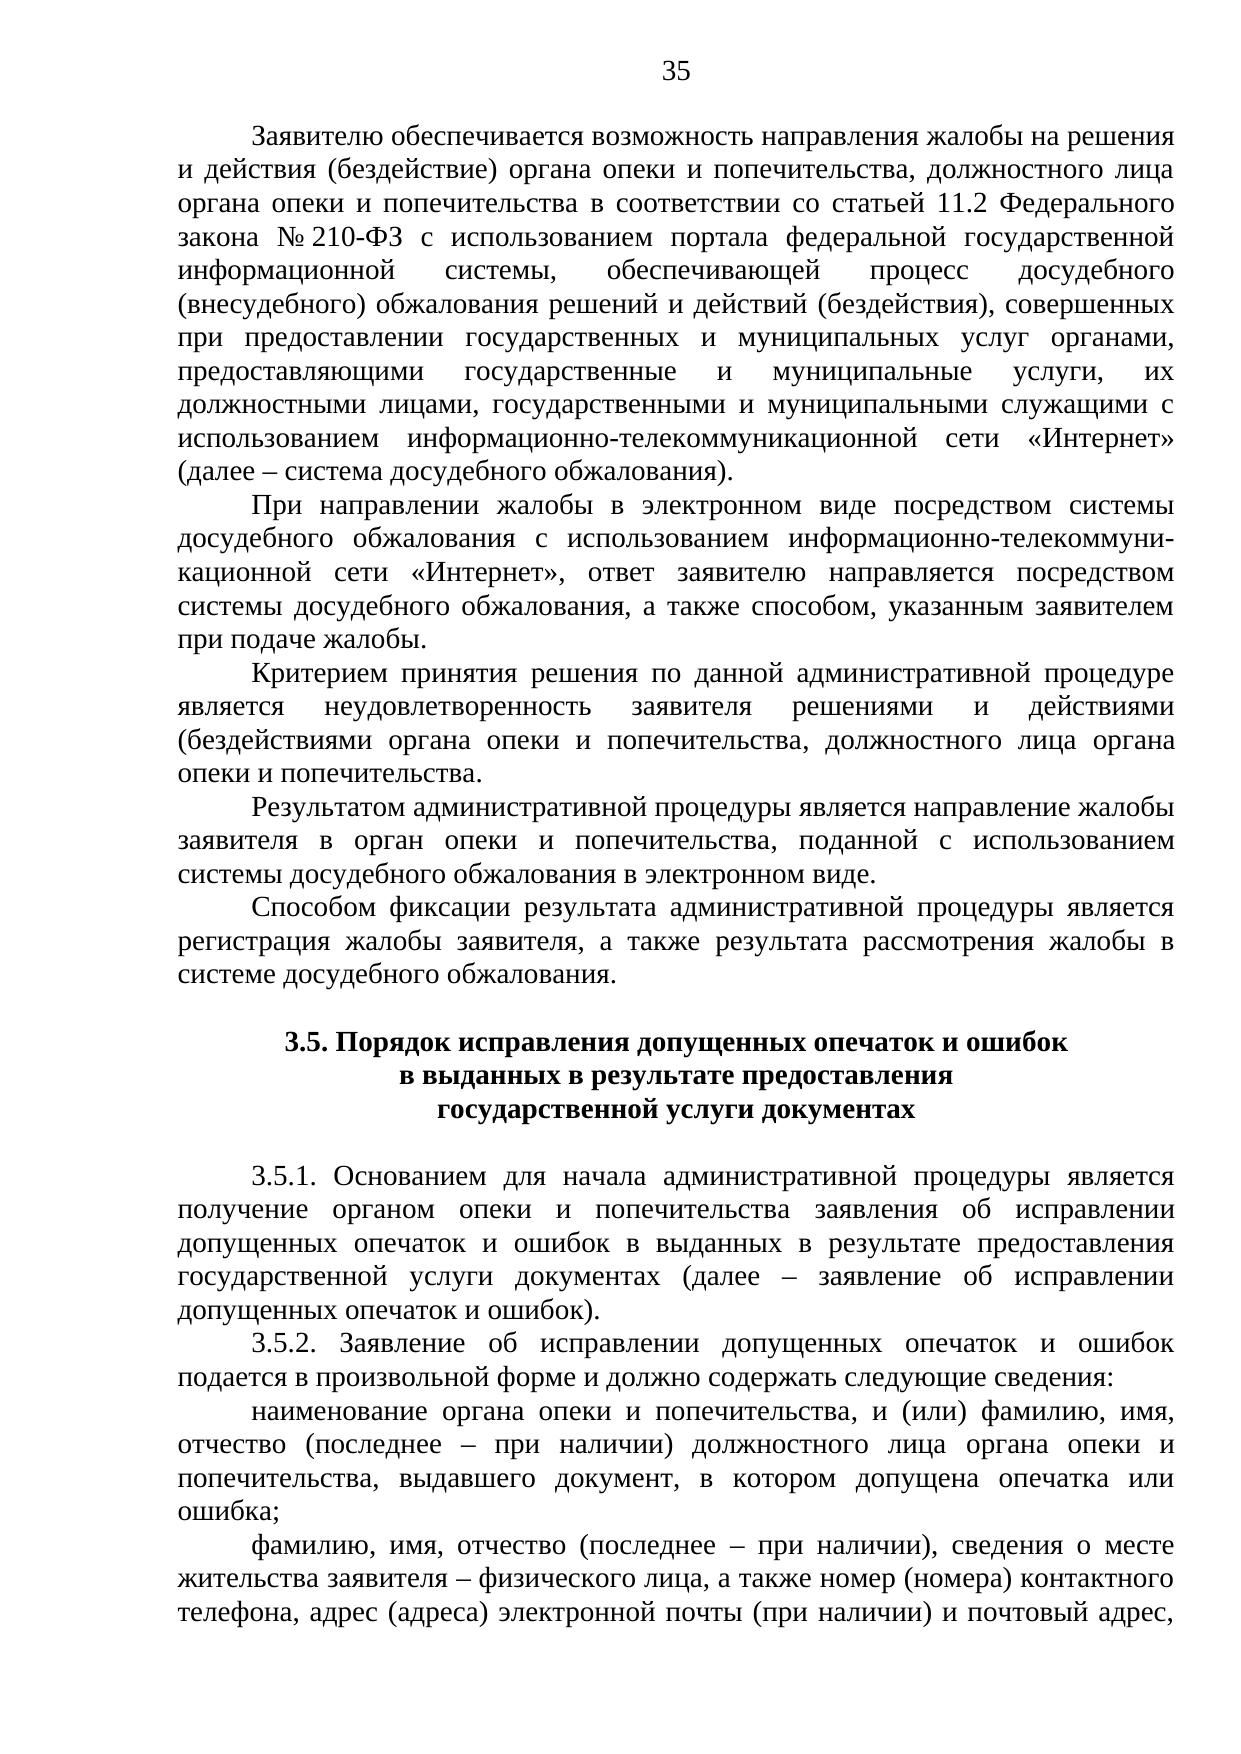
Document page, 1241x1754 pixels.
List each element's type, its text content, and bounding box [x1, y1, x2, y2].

text Заявителю обеспечивается возможность направления жалобы на решения и действия (бездействие) органа опеки и попечительства, должностного лица органа опеки и попечительства в соответствии со статьей 11.2 Федерального закона № 210-ФЗ с использованием портала федеральной государственной информационной системы, обеспечивающей процесс досудебного (внесудебного) обжалования решений и действий (бездействия), совершенных при предоставлении государственных и муниципальных услуг органами, предоставляющими государственные и муниципальные услуги, их должностными лицами, государственными и муниципальными служащими с использованием информационно-телекоммуникационной сети «Интернет» (далее – система досудебного обжалования). [177, 118, 1175, 487]
text государственной услуги документах [177, 1091, 1175, 1124]
text в выданных в результате предоставления [177, 1057, 1175, 1091]
text Результатом административной процедуры является направление жалобы заявителя в орган опеки и попечительства, поданной с использованием системы досудебного обжалования в электронном виде. [177, 789, 1175, 889]
text Критерием принятия решения по данной административной процедуре является неудовлетворенность заявителя решениями и действиями (бездействиями органа опеки и попечительства, должностного лица органа опеки и попечительства. [177, 655, 1175, 789]
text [177, 1527, 1175, 1627]
text наименование органа опеки и попечительства, и (или) фамилию, имя, отчество (последнее – при наличии) должностного лица органа опеки и попечительства, выдавшего документ, в котором допущена опечатка или ошибка; [177, 1393, 1175, 1527]
text 3.5. Порядок исправления допущенных опечаток и ошибок [177, 1024, 1175, 1057]
text 3.5.2. Заявление об исправлении допущенных опечаток и ошибок подается в произвольной форме и должно содержать следующие сведения: [177, 1326, 1175, 1393]
text Способом фиксации результата административной процедуры является регистрация жалобы заявителя, а также результата рассмотрения жалобы в системе досудебного обжалования. [177, 889, 1175, 990]
text 3.5.1. Основанием для начала административной процедуры является получение органом опеки и попечительства заявления об исправлении допущенных опечаток и ошибок в выданных в результате предоставления государственной услуги документах (далее – заявление об исправлении допущенных опечаток и ошибок). [177, 1158, 1175, 1326]
text При направлении жалобы в электронном виде посредством системы досудебного обжалования с использованием информационно-телекоммуни-кационной сети «Интернет», ответ заявителю направляется посредством системы досудебного обжалования, а также способом, указанным заявителем при подаче жалобы. [177, 487, 1175, 655]
